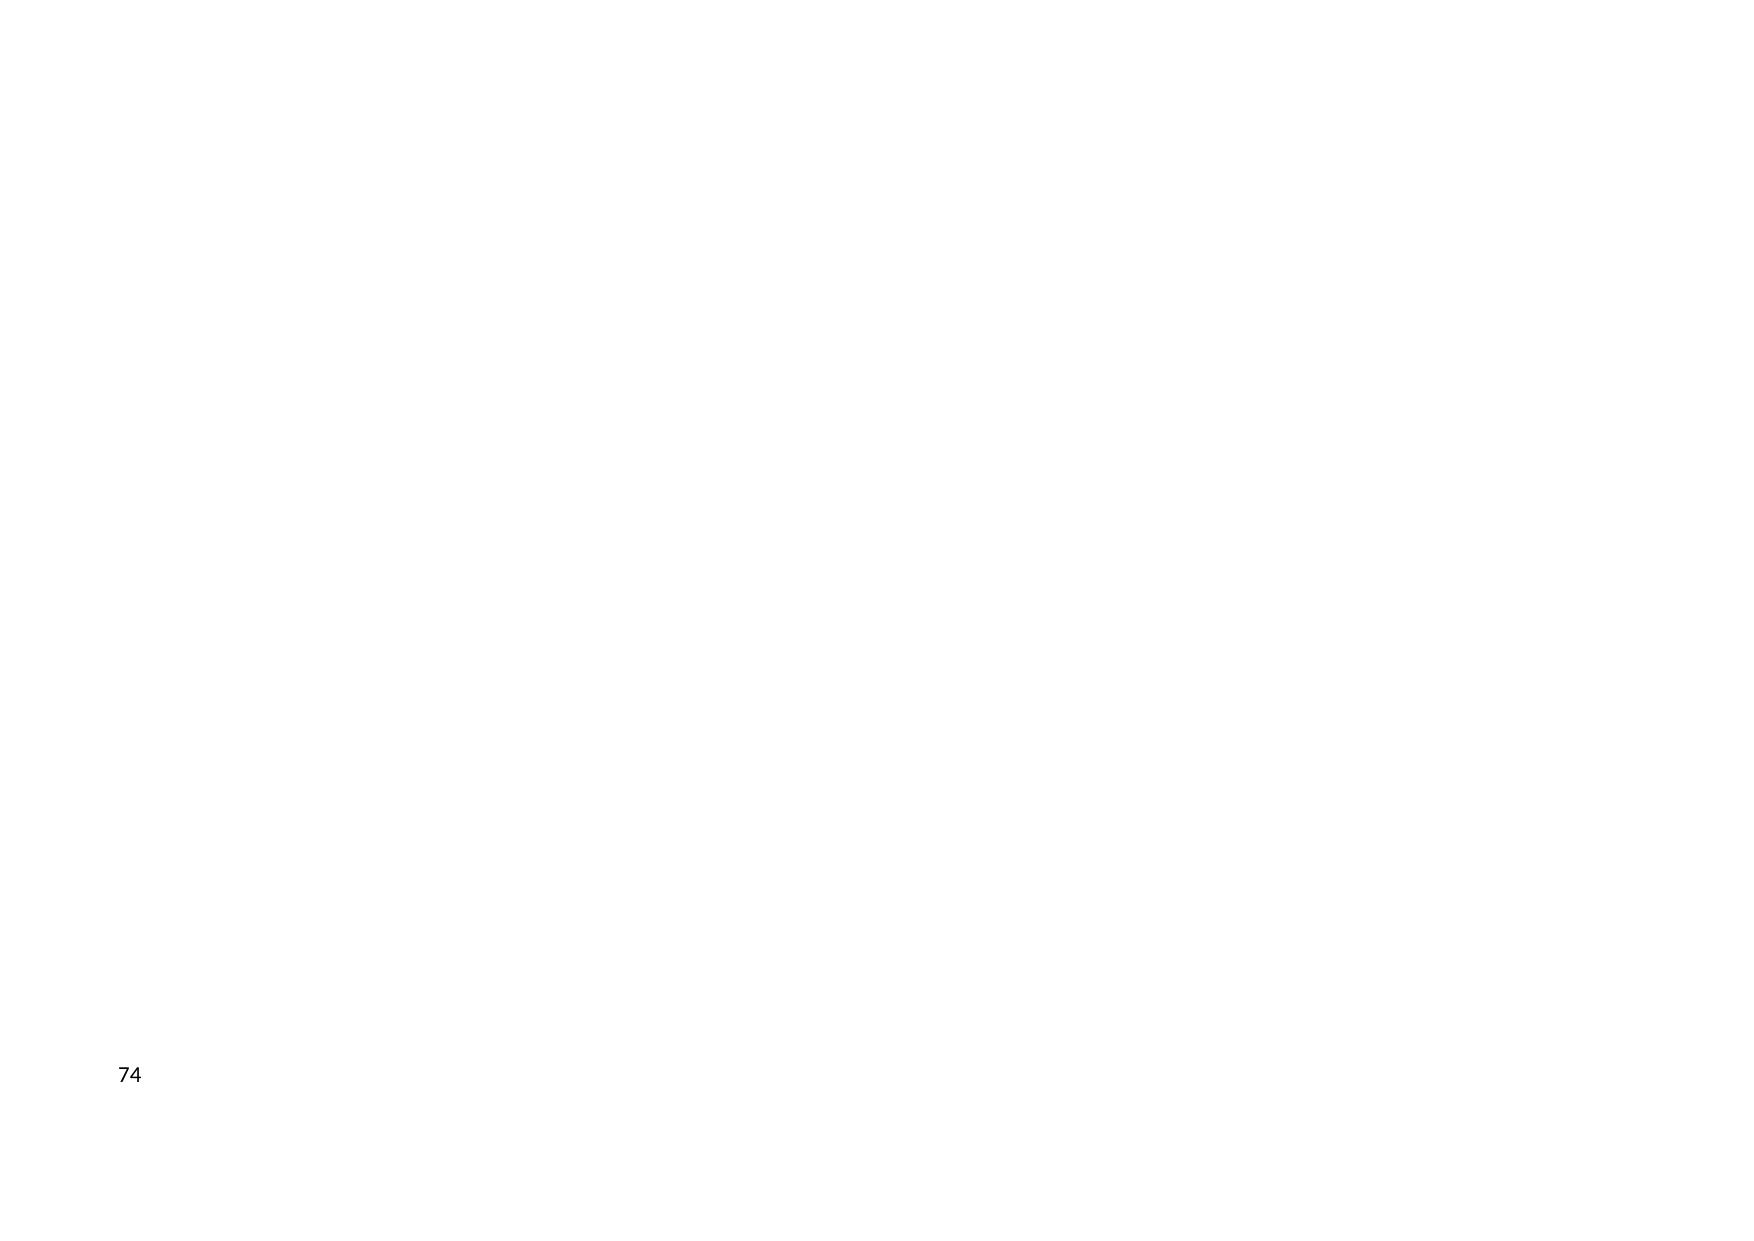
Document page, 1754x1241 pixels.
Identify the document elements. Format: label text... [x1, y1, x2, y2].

text 74 [118, 1061, 1667, 1089]
